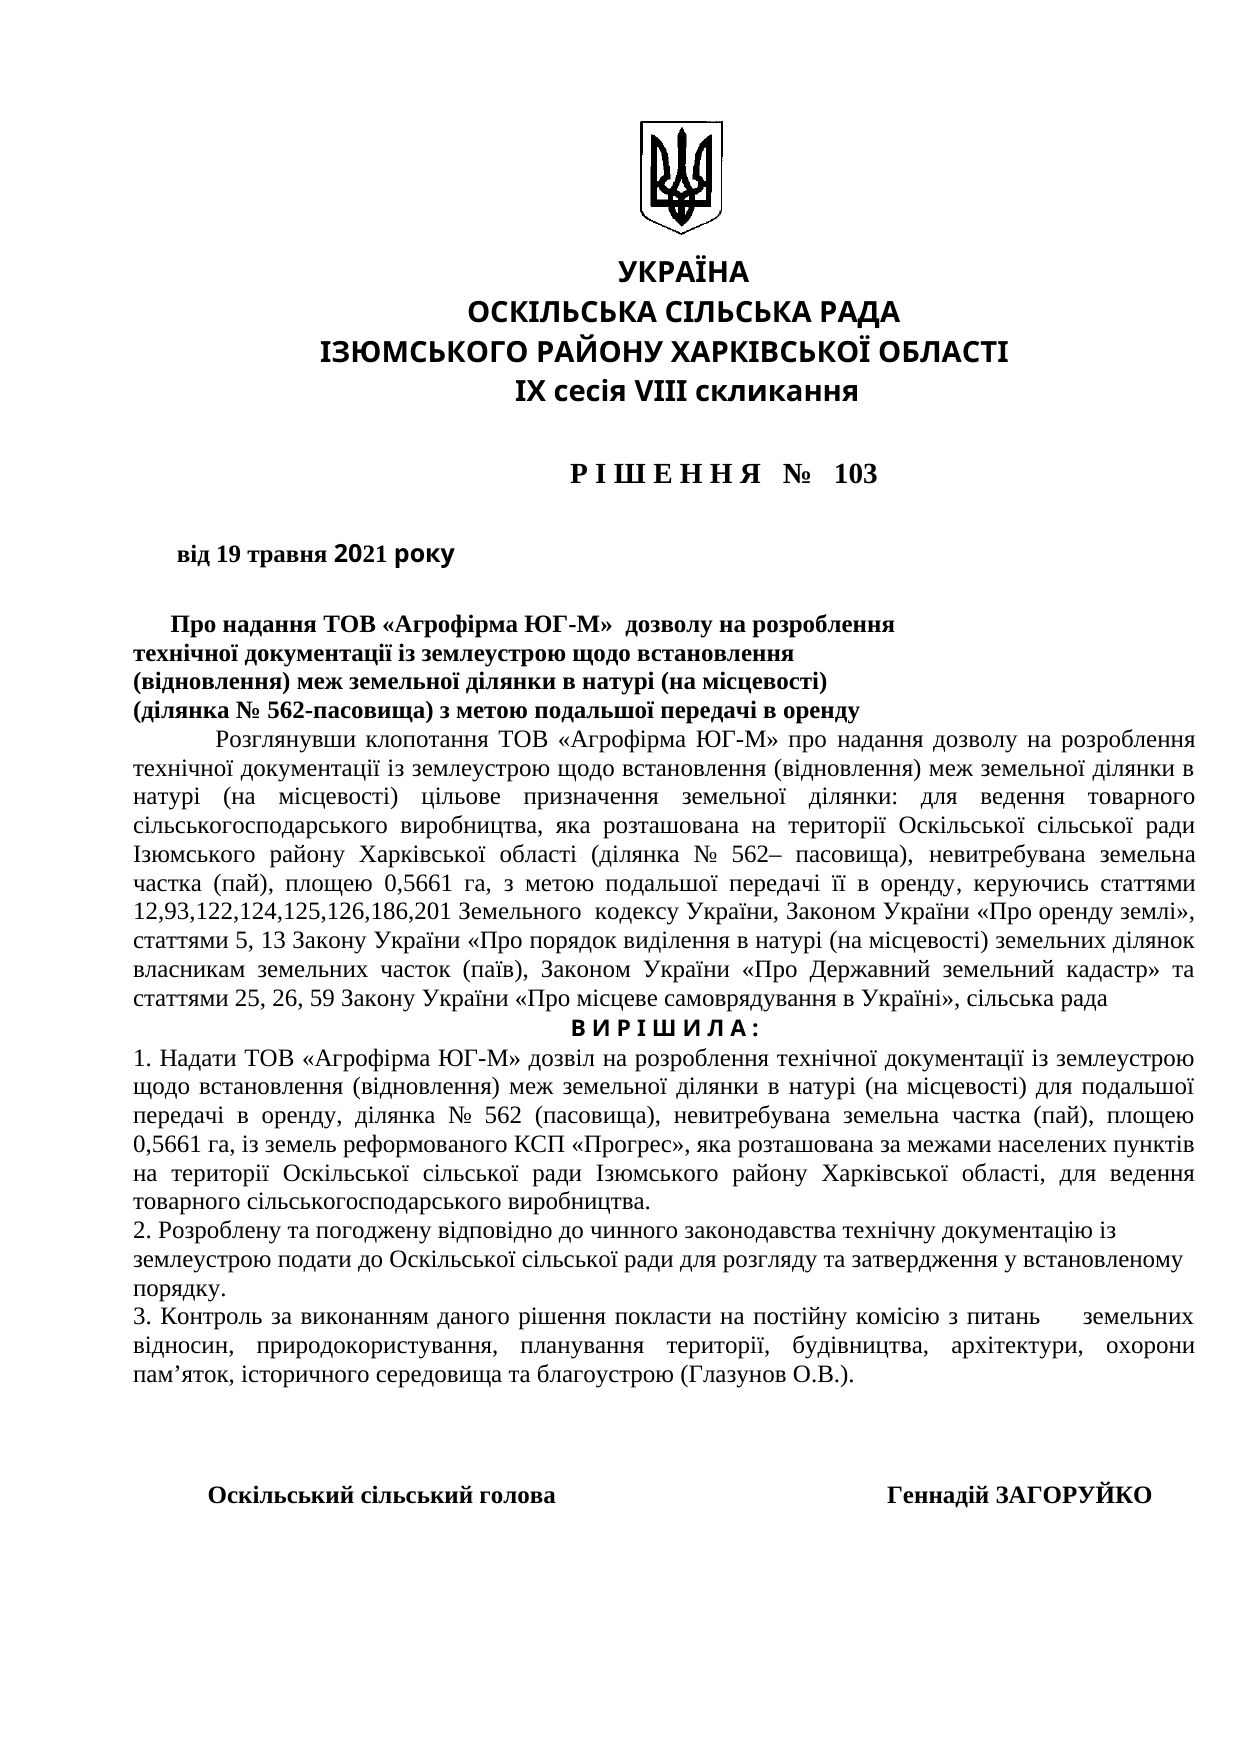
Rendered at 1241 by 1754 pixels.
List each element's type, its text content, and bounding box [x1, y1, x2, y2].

text технічної документації із землеустрою щодо встановлення [133, 638, 1196, 666]
text (відновлення) меж земельної ділянки в натурі (на місцевості) [133, 666, 1196, 695]
table_header [144, 118, 1163, 252]
text УКРАЇНА [133, 252, 1196, 291]
text 1. Надати ТОВ «Агрофірма ЮГ-М» дозвіл на розроблення технічної документації із землеустрою щодо встановлення (відновлення) меж земельної ділянки в натурі (на місцевості) для подальшої передачі в оренду, ділянка № 562 (пасовища), невитребувана земельна частка (пай), площею 0,5661 га, із земель реформованого КСП «Прогрес», яка розташована за межами населених пунктів на території Оскільської сільської ради Ізюмського району Харківської області, для ведення товарного сільськогосподарського виробництва. [133, 1043, 1196, 1215]
text від 19 травня 2021 року [133, 535, 1196, 569]
text ІЗЮМСЬКОГО РАЙОНУ ХАРКІВСЬКОЇ ОБЛАСТІ [133, 331, 1196, 371]
text 2. Розроблену та погоджену відповідно до чинного законодавства технічну документацію із землеустрою подати до Оскільської сільської ради для розгляду та затвердження у встановленому порядку. [133, 1215, 1196, 1301]
text Про надання ТОВ «Агрофірма ЮГ-М» дозволу на розроблення [133, 609, 1196, 638]
text Р І Ш Е Н Н Я № 103 [183, 456, 1196, 489]
text Оскільський сільський голова Геннадій ЗАГОРУЙКО [133, 1480, 1196, 1509]
text Розглянувши клопотання ТОВ «Агрофірма ЮГ-М» про надання дозволу на розроблення технічної документації із землеустрою щодо встановлення (відновлення) меж земельної ділянки в натурі (на місцевості) цільове призначення земельної ділянки: для ведення товарного сільськогосподарського виробництва, яка розташована на території Оскільської сільської ради Ізюмського району Харківської області (ділянка № 562– пасовища), невитребувана земельна частка (пай), площею 0,5661 га, з метою подальшої передачі її в оренду, керуючись статтями 12,93,122,124,125,126,186,201 Земельного кодексу України, Законом України «Про оренду землі», статтями 5, 13 Закону України «Про порядок виділення в натурі (на місцевості) земельних ділянок власникам земельних часток (паїв), Законом України «Про Державний земельний кадастр» та статтями 25, 26, 59 Закону України «Про місцеве самоврядування в Україні», сільська рада [133, 724, 1196, 1011]
text В И Р І Ш И Л А : [133, 1011, 1196, 1043]
text ІХ сесія VІІІ скликання [133, 371, 1196, 410]
text ОСКІЛЬСЬКА СІЛЬСЬКА РАДА [133, 291, 1196, 331]
text 3. Контроль за виконанням даного рішення покласти на постійну комісію з питань земельних відносин, природокористування, планування території, будівництва, архітектури, охорони пам’яток, історичного середовища та благоустрою (Глазунов О.В.). [133, 1301, 1196, 1388]
text (ділянка № 562-пасовища) з метою подальшої передачі в оренду [133, 695, 1196, 724]
